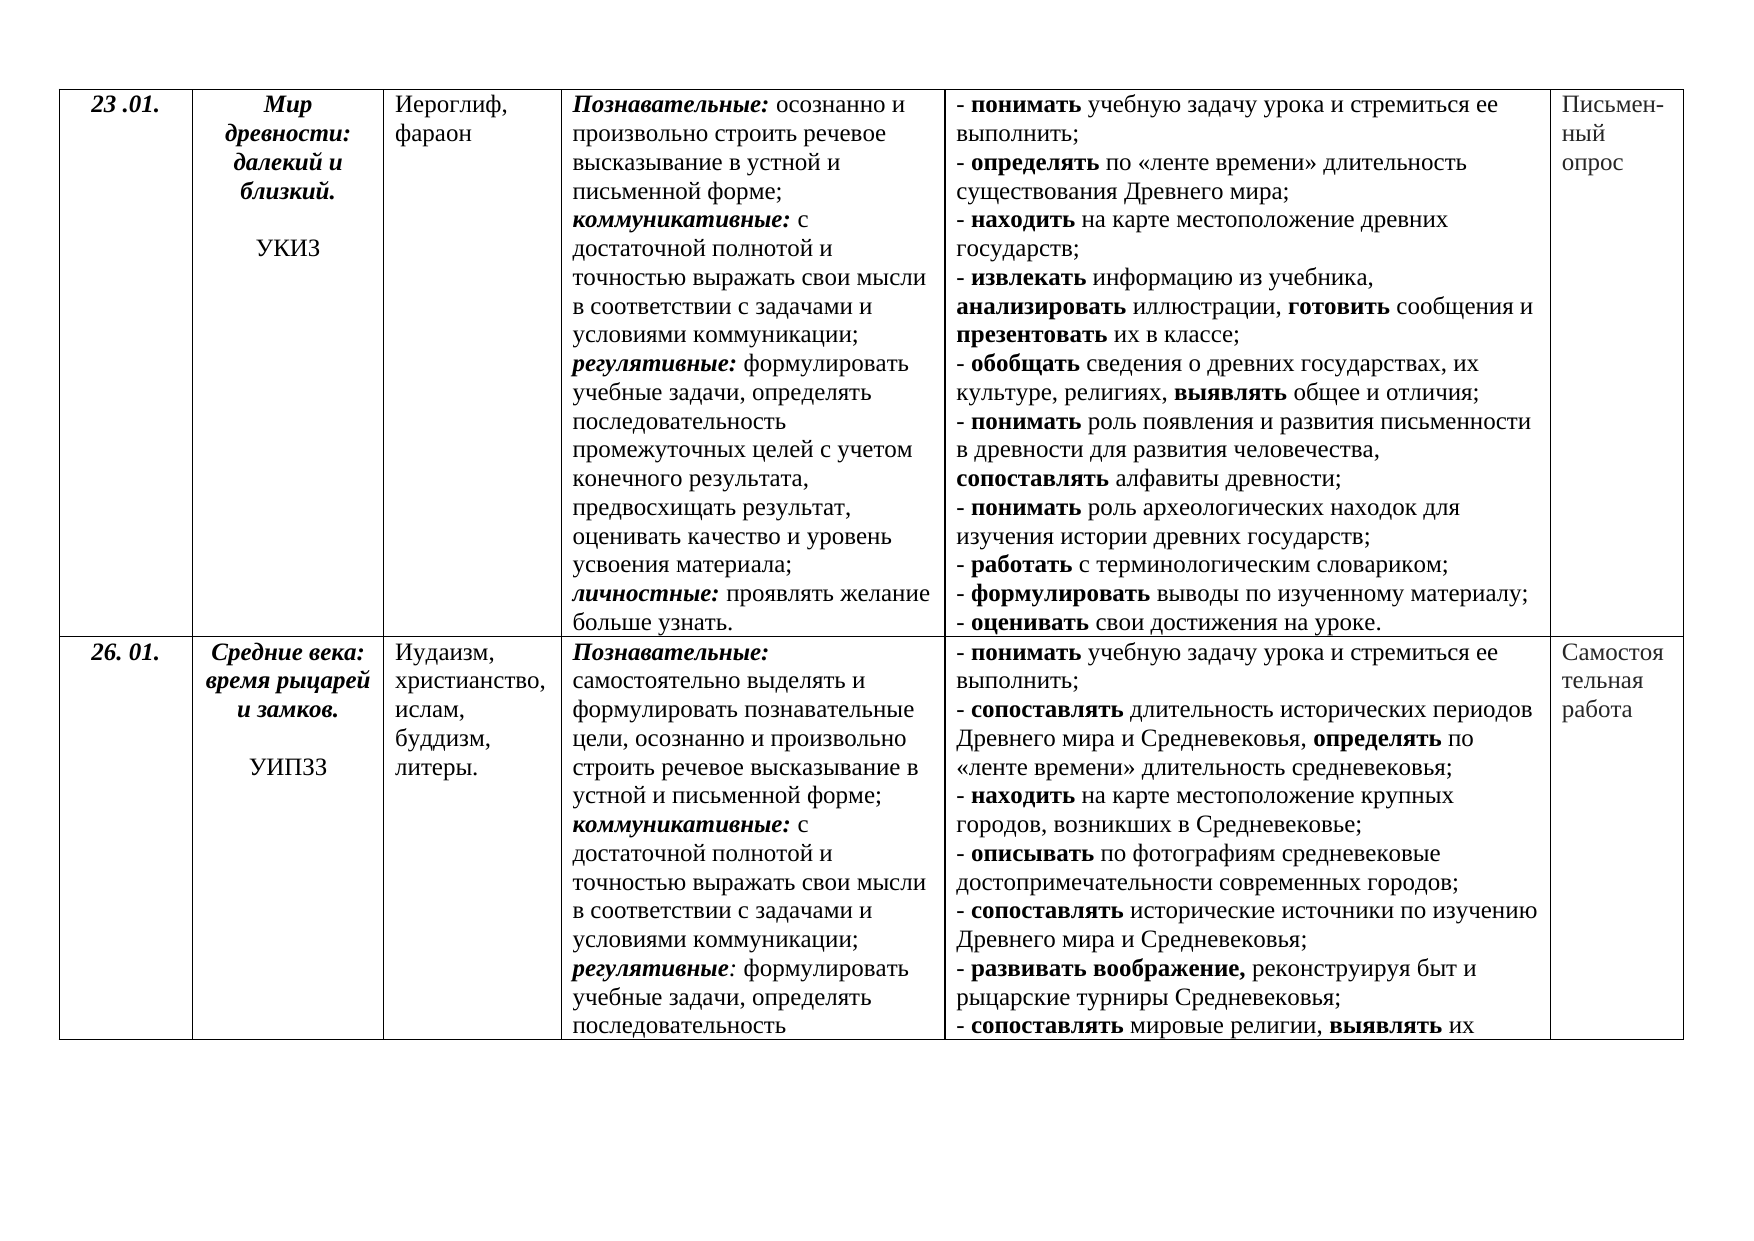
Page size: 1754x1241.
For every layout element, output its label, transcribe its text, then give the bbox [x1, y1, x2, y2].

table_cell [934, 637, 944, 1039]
table_cell Письмен-ный опрос [1551, 90, 1683, 636]
table_cell 26. 01. [60, 637, 192, 1039]
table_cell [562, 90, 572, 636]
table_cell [946, 637, 1550, 1039]
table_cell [384, 637, 561, 1039]
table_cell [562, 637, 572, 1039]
table_cell - понимать учебную задачу урока и стремиться ее выполнить; - определять по «ленте времени» длительность существования Древнего мира; - находить на карте местоположение древних государств; - извлекать информацию из учебника, анализировать иллюстрации, готовить сообщения и презентовать их в классе; - обобщать сведения о древних государствах, их культуре, религиях, выявлять общее и отличия; - понимать роль появления и развития письменности в древности для развития человечества, сопоставлять алфавиты древности; - понимать роль археологических находок для изучения истории древних государств; - работать с терминологическим словариком; - формулировать выводы по изученному материалу; - оценивать свои достижения на уроке. [946, 90, 1550, 636]
table_cell 23 .01. [60, 90, 192, 636]
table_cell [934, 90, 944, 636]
table_cell Мир древности: далекий и близкий. УКИЗ [193, 90, 383, 636]
table_cell Иероглиф, фараон [384, 90, 561, 636]
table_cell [1551, 637, 1683, 1039]
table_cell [193, 637, 383, 1039]
